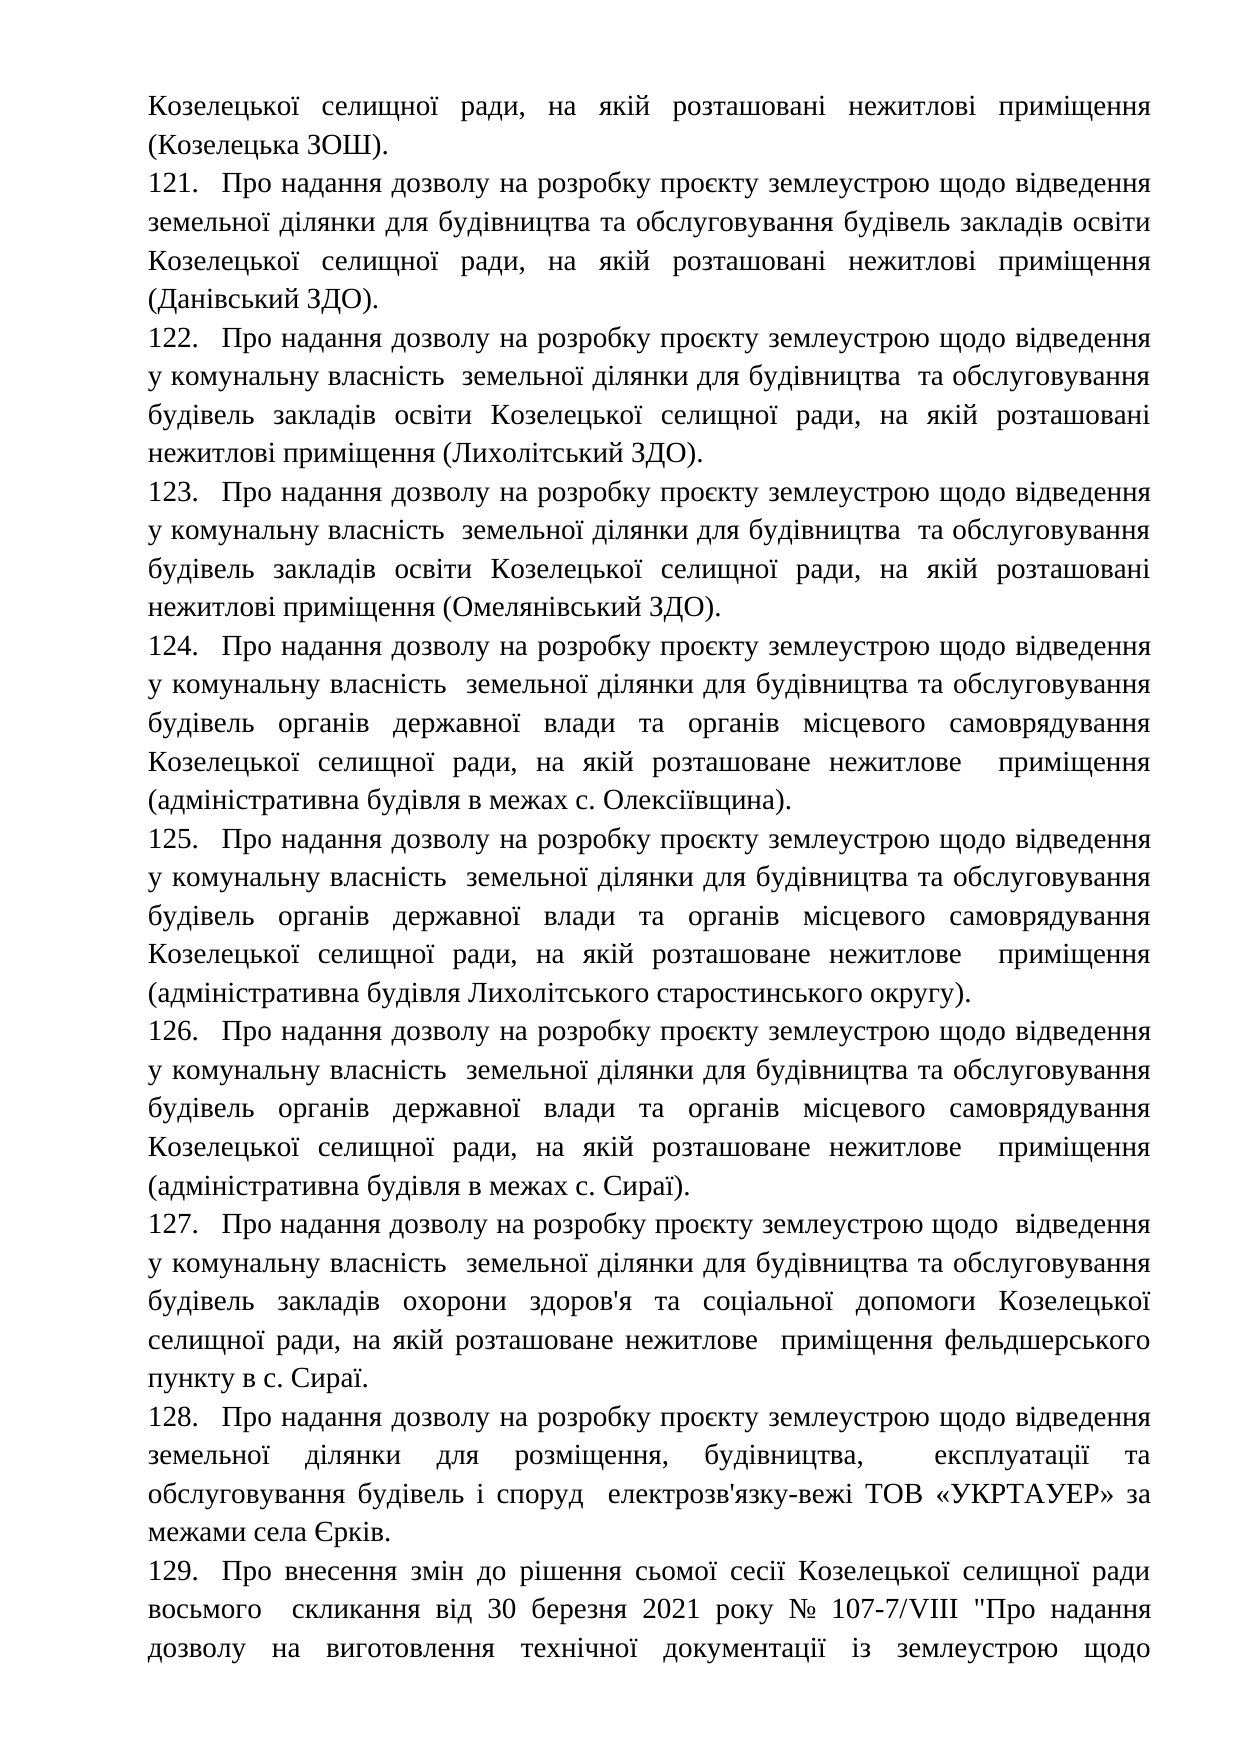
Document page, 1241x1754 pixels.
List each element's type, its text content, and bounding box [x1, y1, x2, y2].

list Про надання дозволу на розробку проєкту землеустрою щодо відведення у комунальну власність земельної ділянки для будівництва та обслуговування будівель закладів освіти Козелецької селищної ради, на якій розташовані нежитлові приміщення (Омелянівський ЗДО). [148, 474, 1152, 623]
list Про надання дозволу на розробку проєкту землеустрою щодо відведення земельної ділянки для будівництва та обслуговування будівель закладів освіти Козелецької селищної ради, на якій розташовані нежитлові приміщення (Данівський ЗДО). [148, 166, 1152, 315]
list Про надання дозволу на розробку проєкту землеустрою щодо відведення земельної ділянки для розміщення, будівництва, експлуатації та обслуговування будівель і споруд електрозв'язку-вежі ТОВ «УКРТАУЕР» за межами села Єрків. [148, 1399, 1152, 1548]
list Про надання дозволу на розробку проєкту землеустрою щодо відведення у комунальну власність земельної ділянки для будівництва та обслуговування будівель закладів охорони здоров'я та соціальної допомоги Козелецької селищної ради, на якій розташоване нежитлове приміщення фельдшерського пункту в с. Сираї. [148, 1206, 1152, 1394]
list Про надання дозволу на розробку проєкту землеустрою щодо відведення у комунальну власність земельної ділянки для будівництва та обслуговування будівель органів державної влади та органів місцевого самоврядування Козелецької селищної ради, на якій розташоване нежитлове приміщення (адміністративна будівля в межах с. Сираї). [148, 1013, 1152, 1201]
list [148, 1553, 1152, 1664]
list Про надання дозволу на розробку проєкту землеустрою щодо відведення у комунальну власність земельної ділянки для будівництва та обслуговування будівель закладів освіти Козелецької селищної ради, на якій розташовані нежитлові приміщення (Лихолітський ЗДО). [148, 320, 1152, 469]
list Про надання дозволу на розробку проєкту землеустрою щодо відведення у комунальну власність земельної ділянки для будівництва та обслуговування будівель органів державної влади та органів місцевого самоврядування Козелецької селищної ради, на якій розташоване нежитлове приміщення (адміністративна будівля Лихолітського старостинського округу). [148, 821, 1152, 1008]
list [148, 88, 1152, 161]
list Про надання дозволу на розробку проєкту землеустрою щодо відведення у комунальну власність земельної ділянки для будівництва та обслуговування будівель органів державної влади та органів місцевого самоврядування Козелецької селищної ради, на якій розташоване нежитлове приміщення (адміністративна будівля в межах с. Олексіївщина). [148, 628, 1152, 816]
